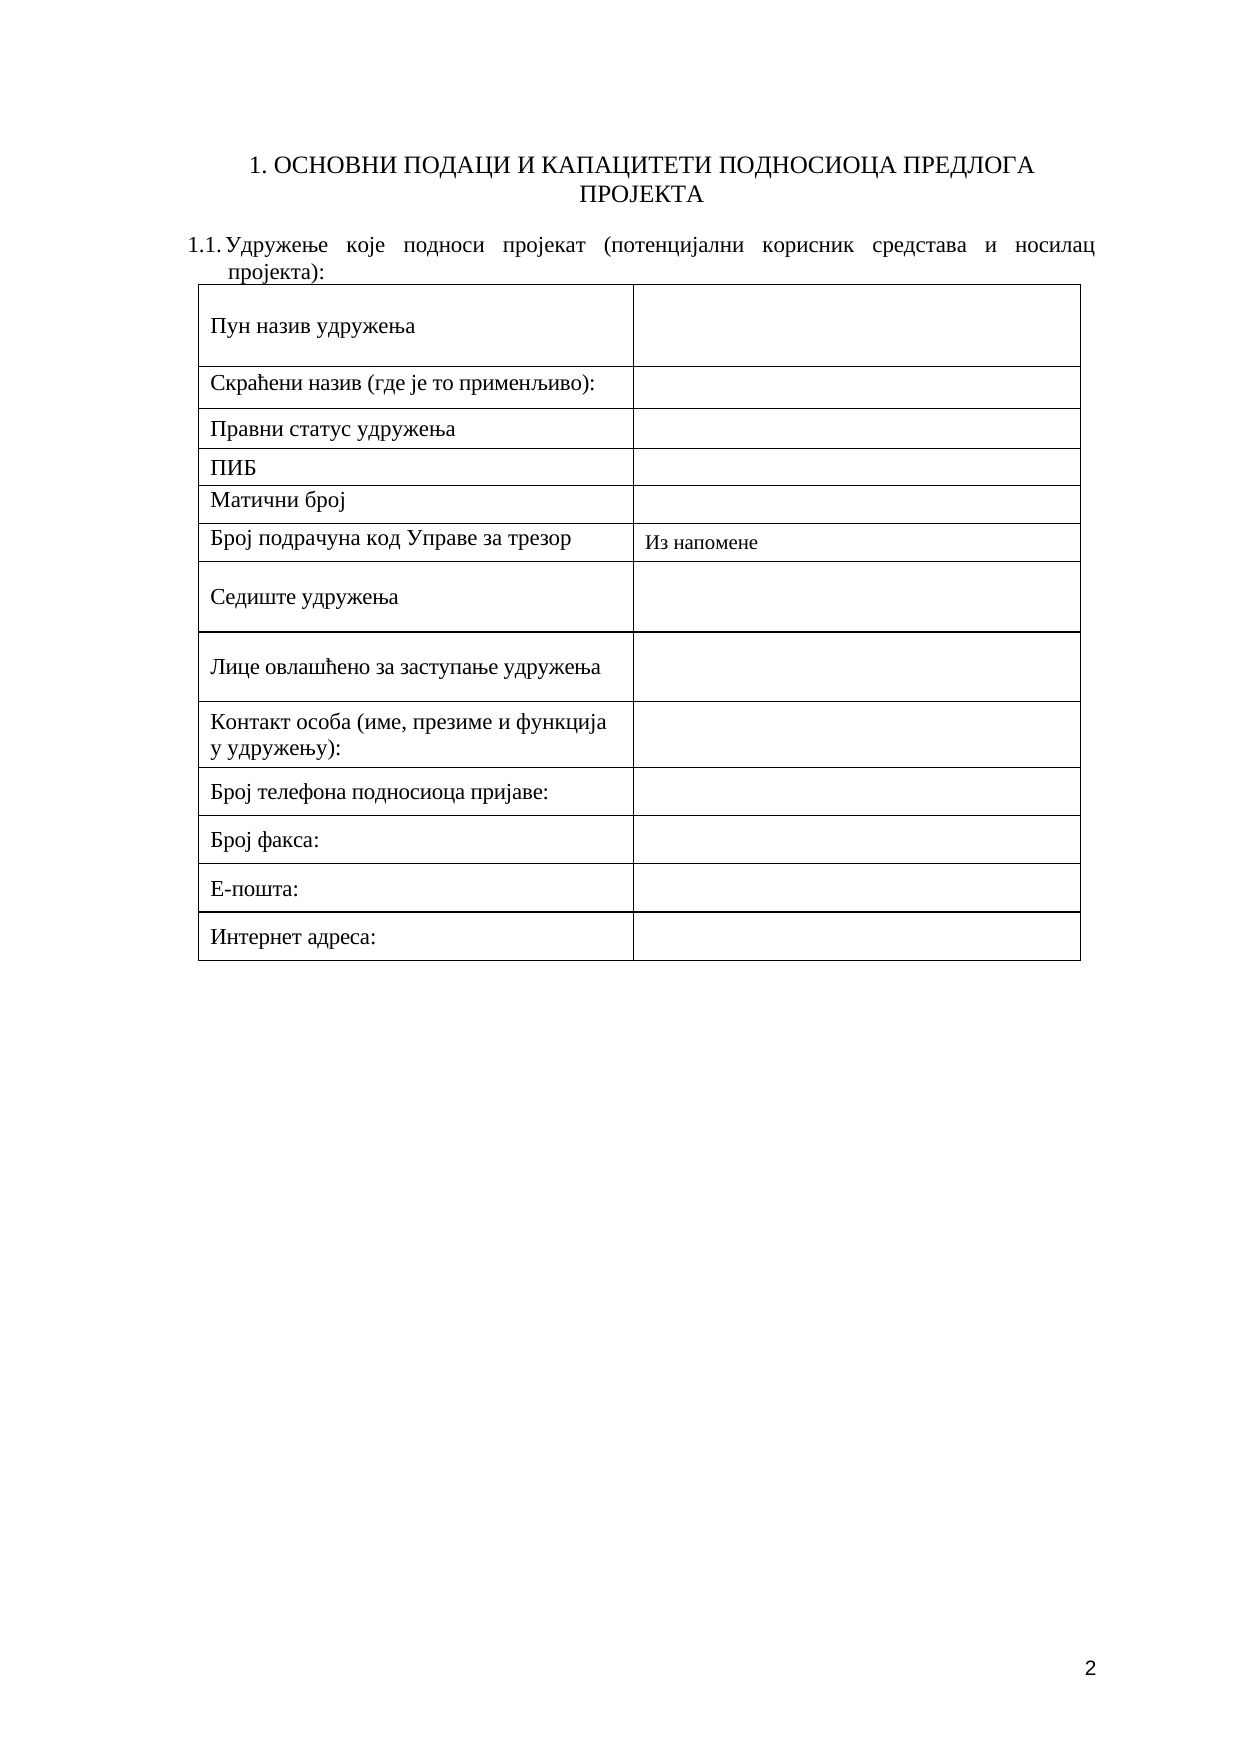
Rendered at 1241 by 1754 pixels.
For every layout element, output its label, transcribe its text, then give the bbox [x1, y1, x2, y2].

table_cell [634, 913, 1080, 960]
text 1. ОСНОВНИ ПОДАЦИ И КАПАЦИТЕТИ ПОДНОСИОЦА ПРЕДЛОГА ПРОЈЕКТА [187, 150, 1096, 207]
table_cell [634, 702, 1080, 767]
table_cell [634, 367, 1080, 408]
table_cell Лице овлашћено за заступање удружења [199, 633, 633, 701]
table_cell Из напомене [634, 524, 1080, 561]
table_cell [634, 486, 1080, 523]
table_cell Контакт особа (име, презиме и функција у удружењу): [199, 702, 633, 767]
table_cell [634, 816, 1080, 863]
list Удружење којe подноси пројекат (потенцијални корисник средстава и носилац пројекта): [187, 232, 1096, 284]
table_cell Број телефона подносиоца пријаве: [199, 768, 633, 815]
table_cell [634, 768, 1080, 815]
table_cell ПИБ [199, 449, 633, 485]
table_header Пун назив удружења [199, 285, 633, 366]
table_cell Број подрачуна код Управе за трезор [199, 524, 633, 561]
table_cell [634, 864, 1080, 911]
table_cell Интернет адреса: [199, 913, 633, 960]
table_cell Седиште удружења [199, 562, 633, 631]
table_cell Матични броj [199, 486, 633, 523]
table_cell Е-пошта: [199, 864, 633, 911]
table_header [634, 285, 1080, 366]
table_cell Број факса: [199, 816, 633, 863]
table_cell [634, 562, 1080, 631]
table_cell Правни статус удружења [199, 409, 633, 448]
table_cell [634, 409, 1080, 448]
table_cell [634, 449, 1080, 485]
table_cell [634, 633, 1080, 701]
table_cell Скраћени назив (где је то применљиво): [199, 367, 633, 408]
